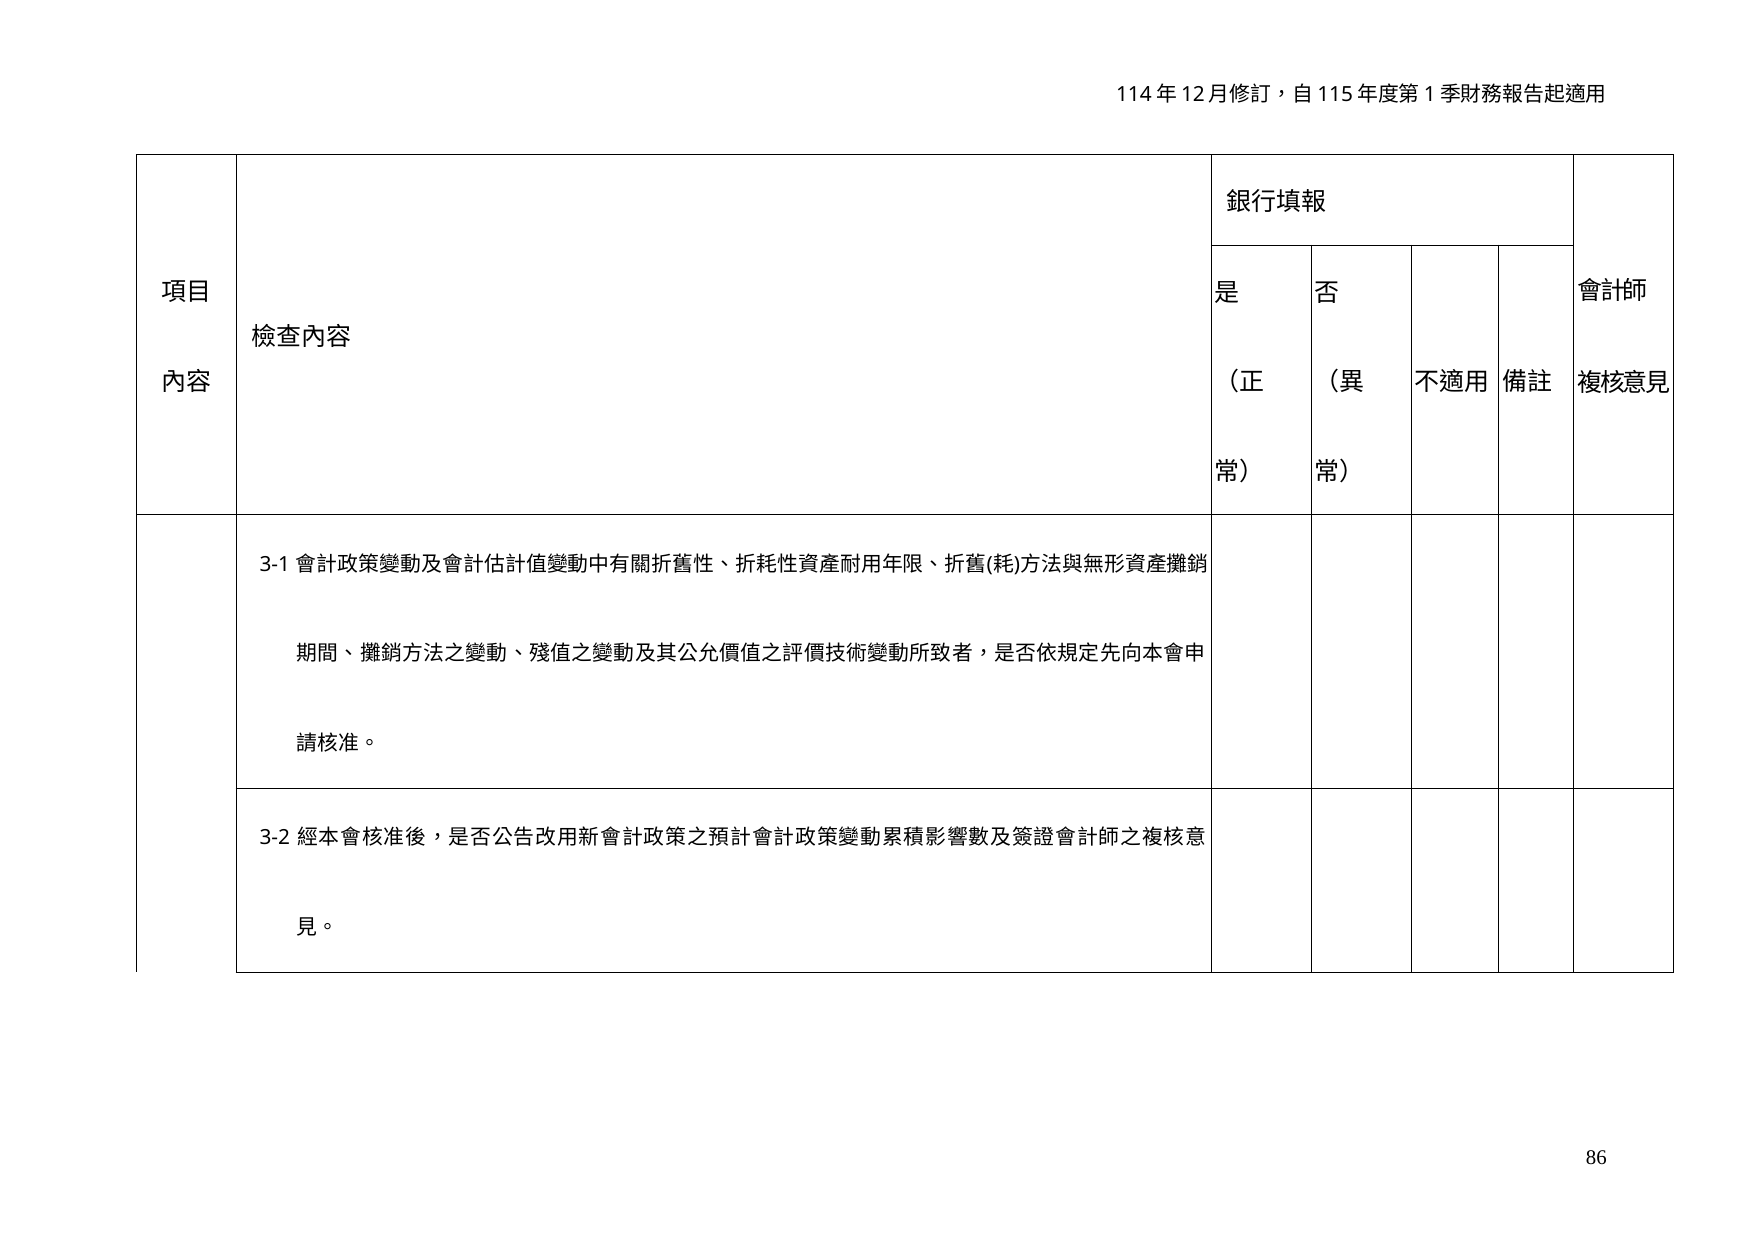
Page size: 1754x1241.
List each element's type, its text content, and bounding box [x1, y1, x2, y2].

table_cell [1312, 515, 1411, 788]
table_header 銀行填報 [1212, 155, 1573, 244]
table_cell [1574, 789, 1673, 972]
table_header 項目 內容 [137, 155, 236, 514]
table_header 檢查內容 [237, 155, 1211, 514]
table_cell [1412, 789, 1498, 972]
table_cell [1574, 515, 1673, 788]
table_cell 3-2 經本會核准後，是否公告改用新會計政策之預計會計政策變動累積影響數及簽證會計師之複核意見。 [237, 789, 1211, 972]
table_header 會計師 複核意見 [1574, 155, 1673, 514]
table_cell ３會計變動 3-1 會計政策變動及會計估計值變動中有關折舊性、折耗性資產耐用年限、折舊(耗)方法與無形資產攤銷期間、攤銷方法之變動、殘值之變動及其公允價值之評價技術變動所致者，是否依規定先向本會申請核准。 [237, 515, 1211, 788]
table_cell 是 （正常） [1212, 246, 1311, 514]
table_cell 不適用 [1412, 246, 1498, 514]
table_cell 否 （異常） [1312, 246, 1411, 514]
table_cell [1412, 515, 1498, 788]
table_cell [1499, 789, 1573, 972]
table_cell 備註 [1499, 246, 1573, 514]
table_cell [1499, 515, 1573, 788]
table_cell [1212, 515, 1311, 788]
table_cell [1312, 789, 1411, 972]
table_cell [1212, 789, 1311, 972]
